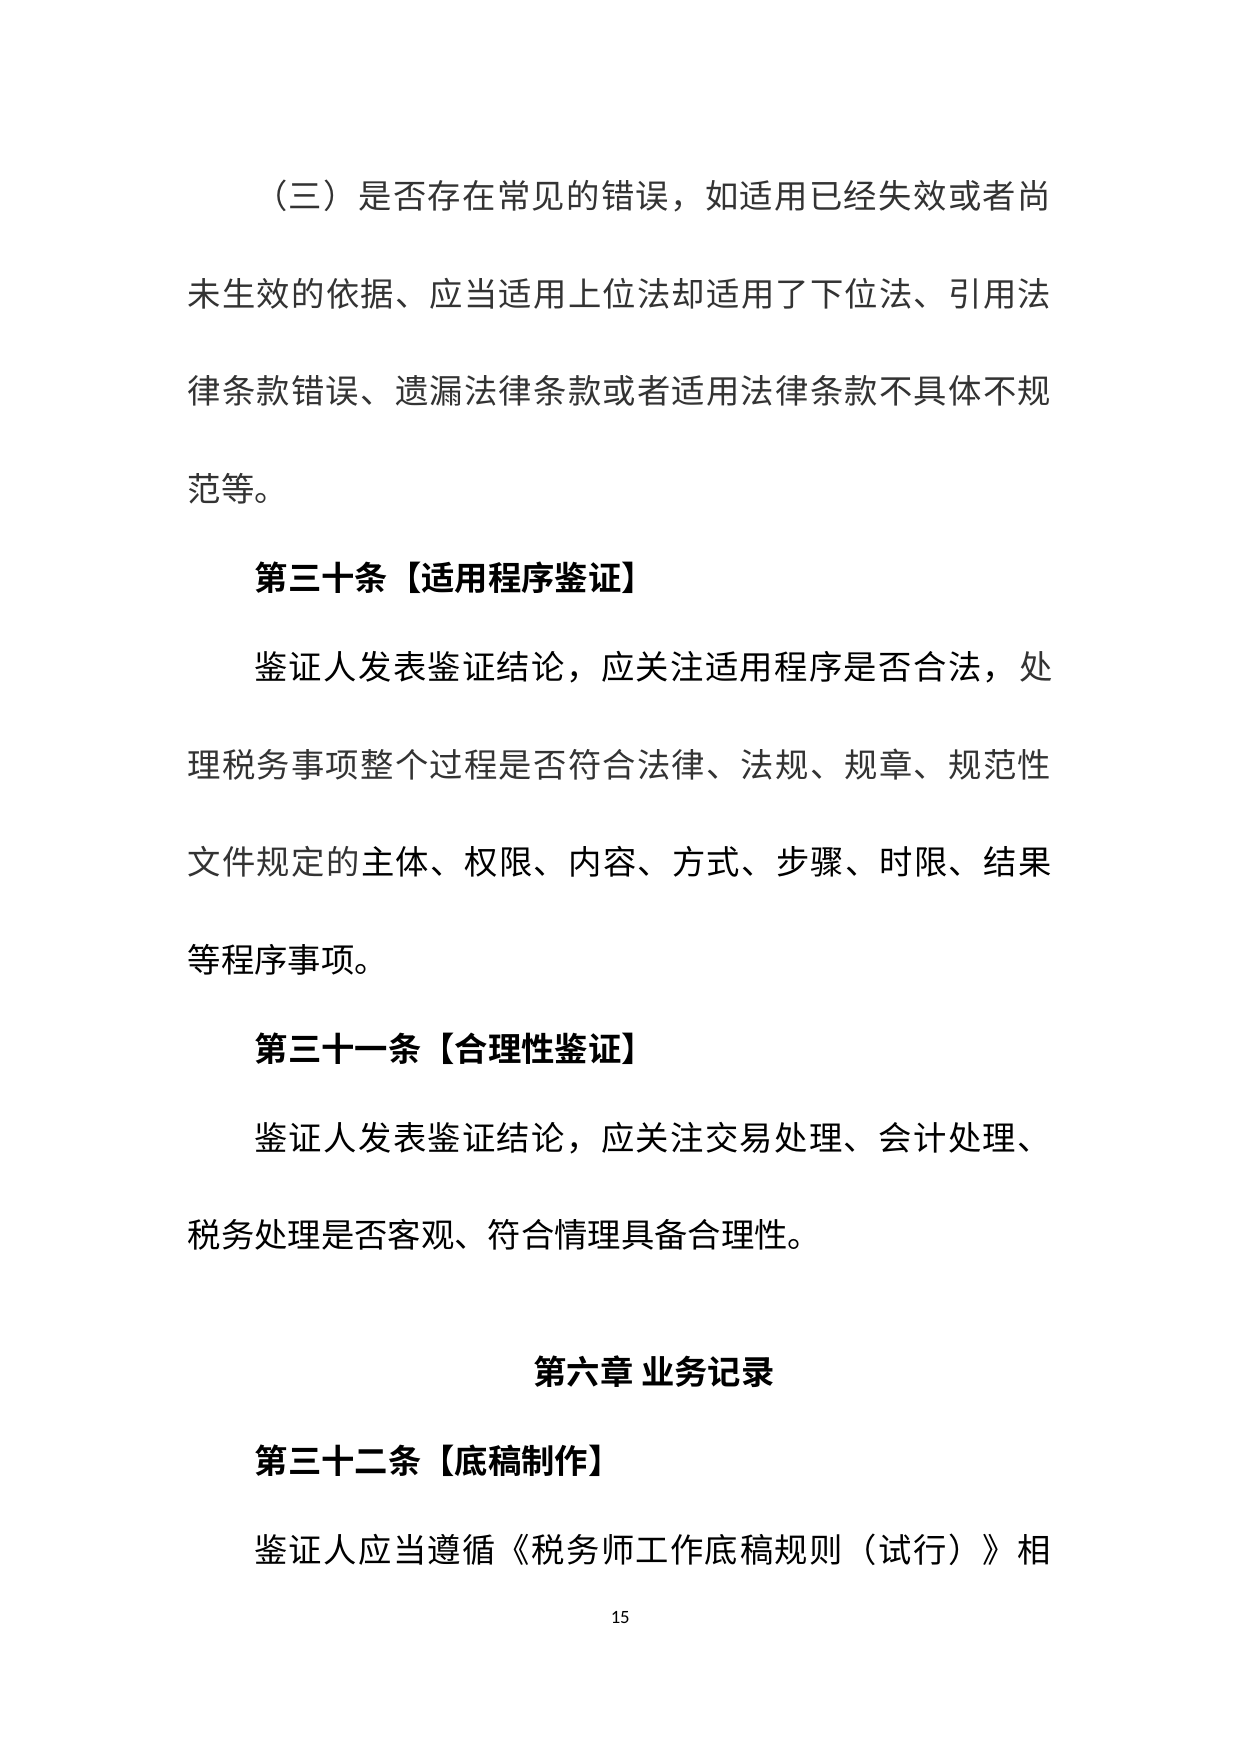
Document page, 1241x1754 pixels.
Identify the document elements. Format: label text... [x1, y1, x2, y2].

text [187, 1515, 1053, 1580]
subtitle 第六章 业务记录 [187, 1337, 1053, 1402]
subtitle 第三十二条【底稿制作】 [187, 1426, 1053, 1491]
subtitle 第三十条【适用程序鉴证】 [187, 543, 1053, 608]
text 鉴证人发表鉴证结论，应关注适用程序是否合法，处理税务事项整个过程是否符合法律、法规、规章、规范性文件规定的主体、权限、内容、方式、步骤、时限、结果等程序事项。 [187, 633, 1053, 990]
text （三）是否存在常见的错误，如适用已经失效或者尚未生效的依据、应当适用上位法却适用了下位法、引用法律条款错误、遗漏法律条款或者适用法律条款不具体不规范等。 [187, 162, 1053, 519]
text 鉴证人发表鉴证结论，应关注交易处理、会计处理、税务处理是否客观、符合情理具备合理性。 [187, 1103, 1053, 1266]
subtitle 第三十一条【合理性鉴证】 [187, 1014, 1053, 1079]
